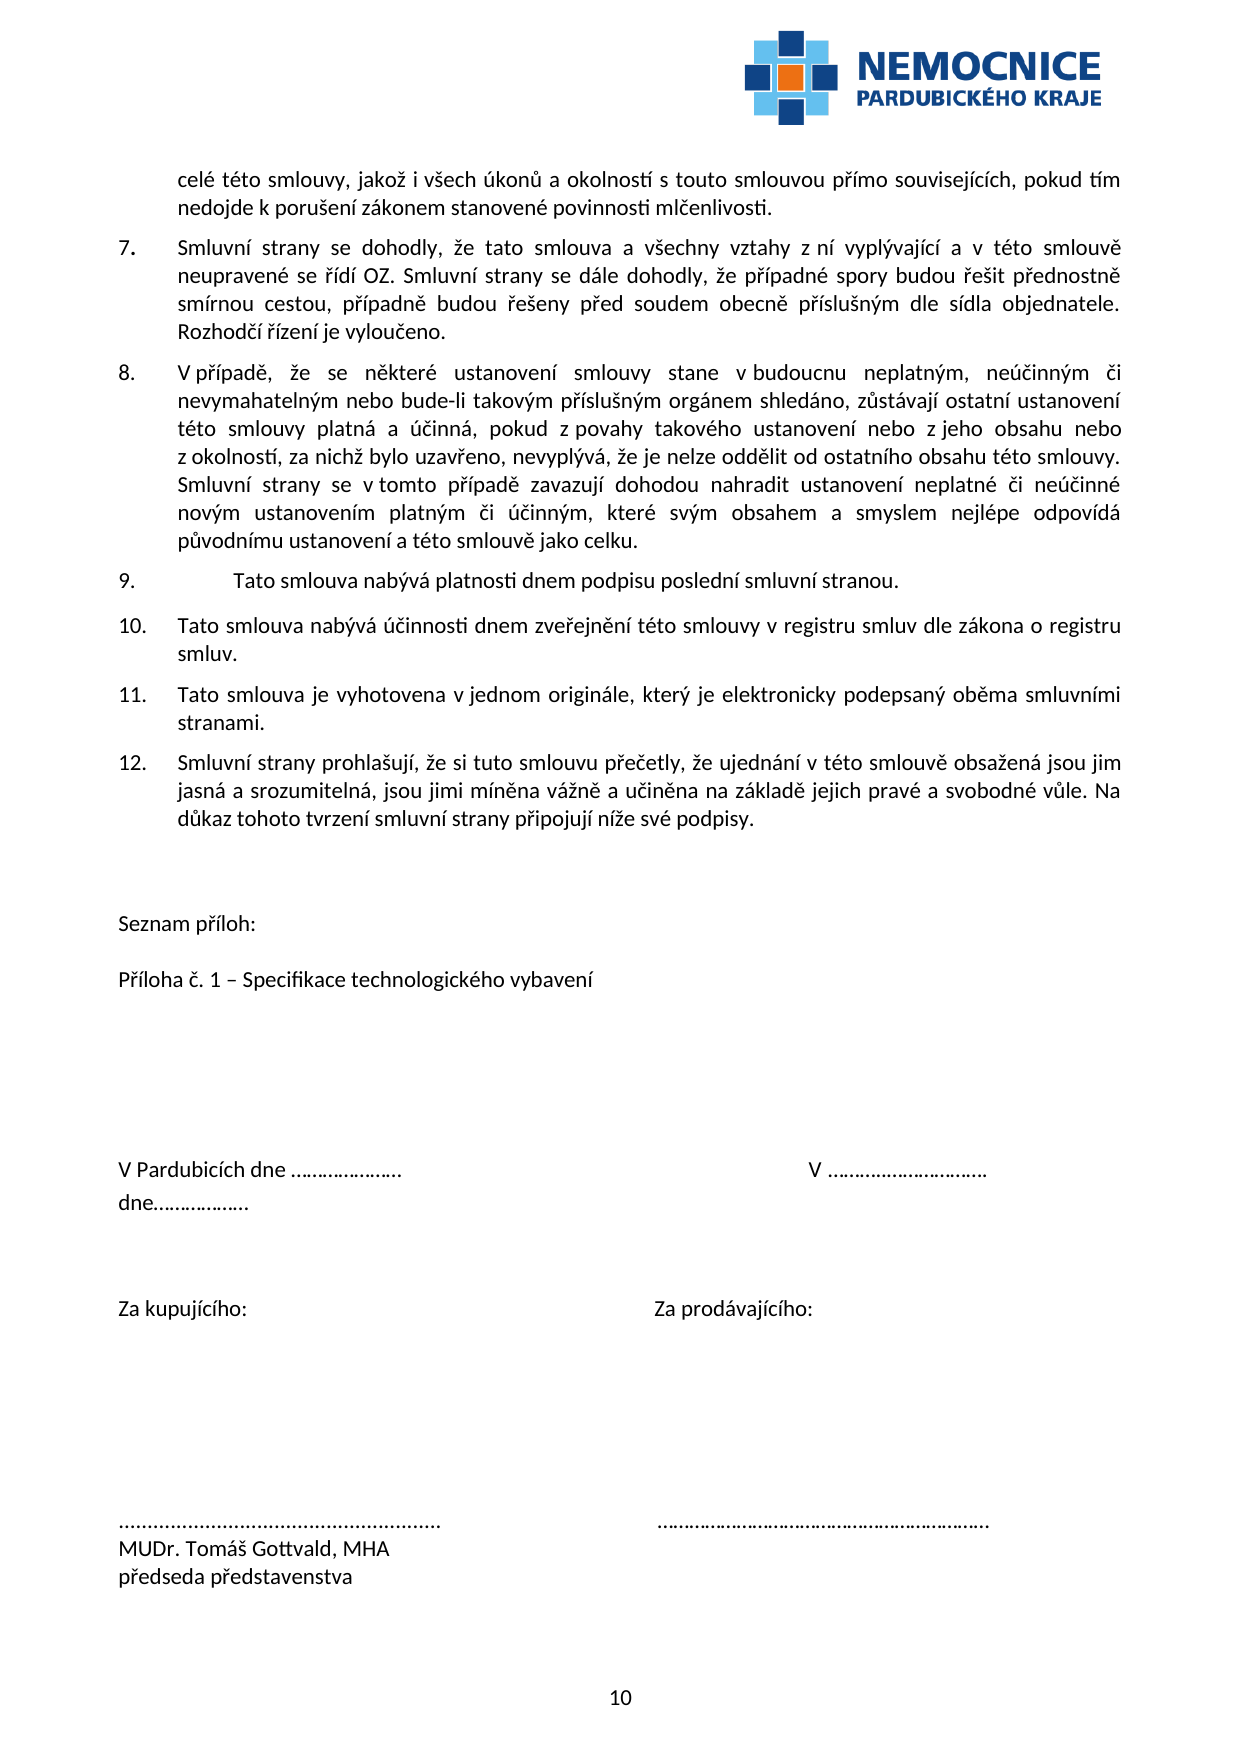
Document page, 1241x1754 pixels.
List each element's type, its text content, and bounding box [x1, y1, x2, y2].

text Za kupujícího: Za prodávajícího: [118, 1294, 1122, 1322]
subtitle MUDr. Tomáš Gottvald, MHA [118, 1534, 1122, 1562]
picture [743, 30, 1101, 126]
text 8. V případě, že se některé ustanovení smlouvy stane v budoucnu neplatným, neúčinným či nevymahatelným nebo bude-li takovým příslušným orgánem shledáno, zůstávají ostatní ustanovení této smlouvy platná a účinná, pokud z povahy takového ustanovení nebo z jeho obsahu nebo z okolností, za nichž bylo uzavřeno, nevyplývá, že je nelze oddělit od ostatního obsahu této smlouvy. Smluvní strany se v tomto případě zavazují dohodou nahradit ustanovení neplatné či neúčinné novým ustanovením platným či účinným, které svým obsahem a smyslem nejlépe odpovídá původnímu ustanovení a této smlouvě jako celku. [118, 358, 1122, 554]
text Příloha č. 1 – Specifikace technologického vybavení [118, 965, 1122, 993]
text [118, 165, 1122, 221]
text 12. Smluvní strany prohlašují, že si tuto smlouvu přečetly, že ujednání v této smlouvě obsažená jsou jim jasná a srozumitelná, jsou jimi míněna vážně a učiněna na základě jejich pravé a svobodné vůle. Na důkaz tohoto tvrzení smluvní strany připojují níže své podpisy. [118, 748, 1122, 832]
text Seznam příloh: [118, 909, 1122, 937]
text 11. Tato smlouva je vyhotovena v jednom originále, který je elektronicky podepsaný oběma smluvními stranami. [118, 680, 1122, 736]
text ........................................................ ……………………………………………………… [118, 1506, 1122, 1534]
text předseda představenstva [118, 1562, 1122, 1590]
text 9. Tato smlouva nabývá platnosti dnem podpisu poslední smluvní stranou. [118, 567, 1122, 594]
text 7. Smluvní strany se dohodly, že tato smlouva a všechny vztahy z ní vyplývající a v této smlouvě neupravené se řídí OZ. Smluvní strany se dále dohodly, že případné spory budou řešit přednostně smírnou cestou, případně budou řešeny před soudem obecně příslušným dle sídla objednatele. Rozhodčí řízení je vyloučeno. [118, 233, 1122, 345]
text 10. Tato smlouva nabývá účinnosti dnem zveřejnění této smlouvy v registru smluv dle zákona o registru smluv. [118, 611, 1122, 667]
text V Pardubicích dne ………………… V ………..………………. dne……………… [118, 1155, 1122, 1216]
